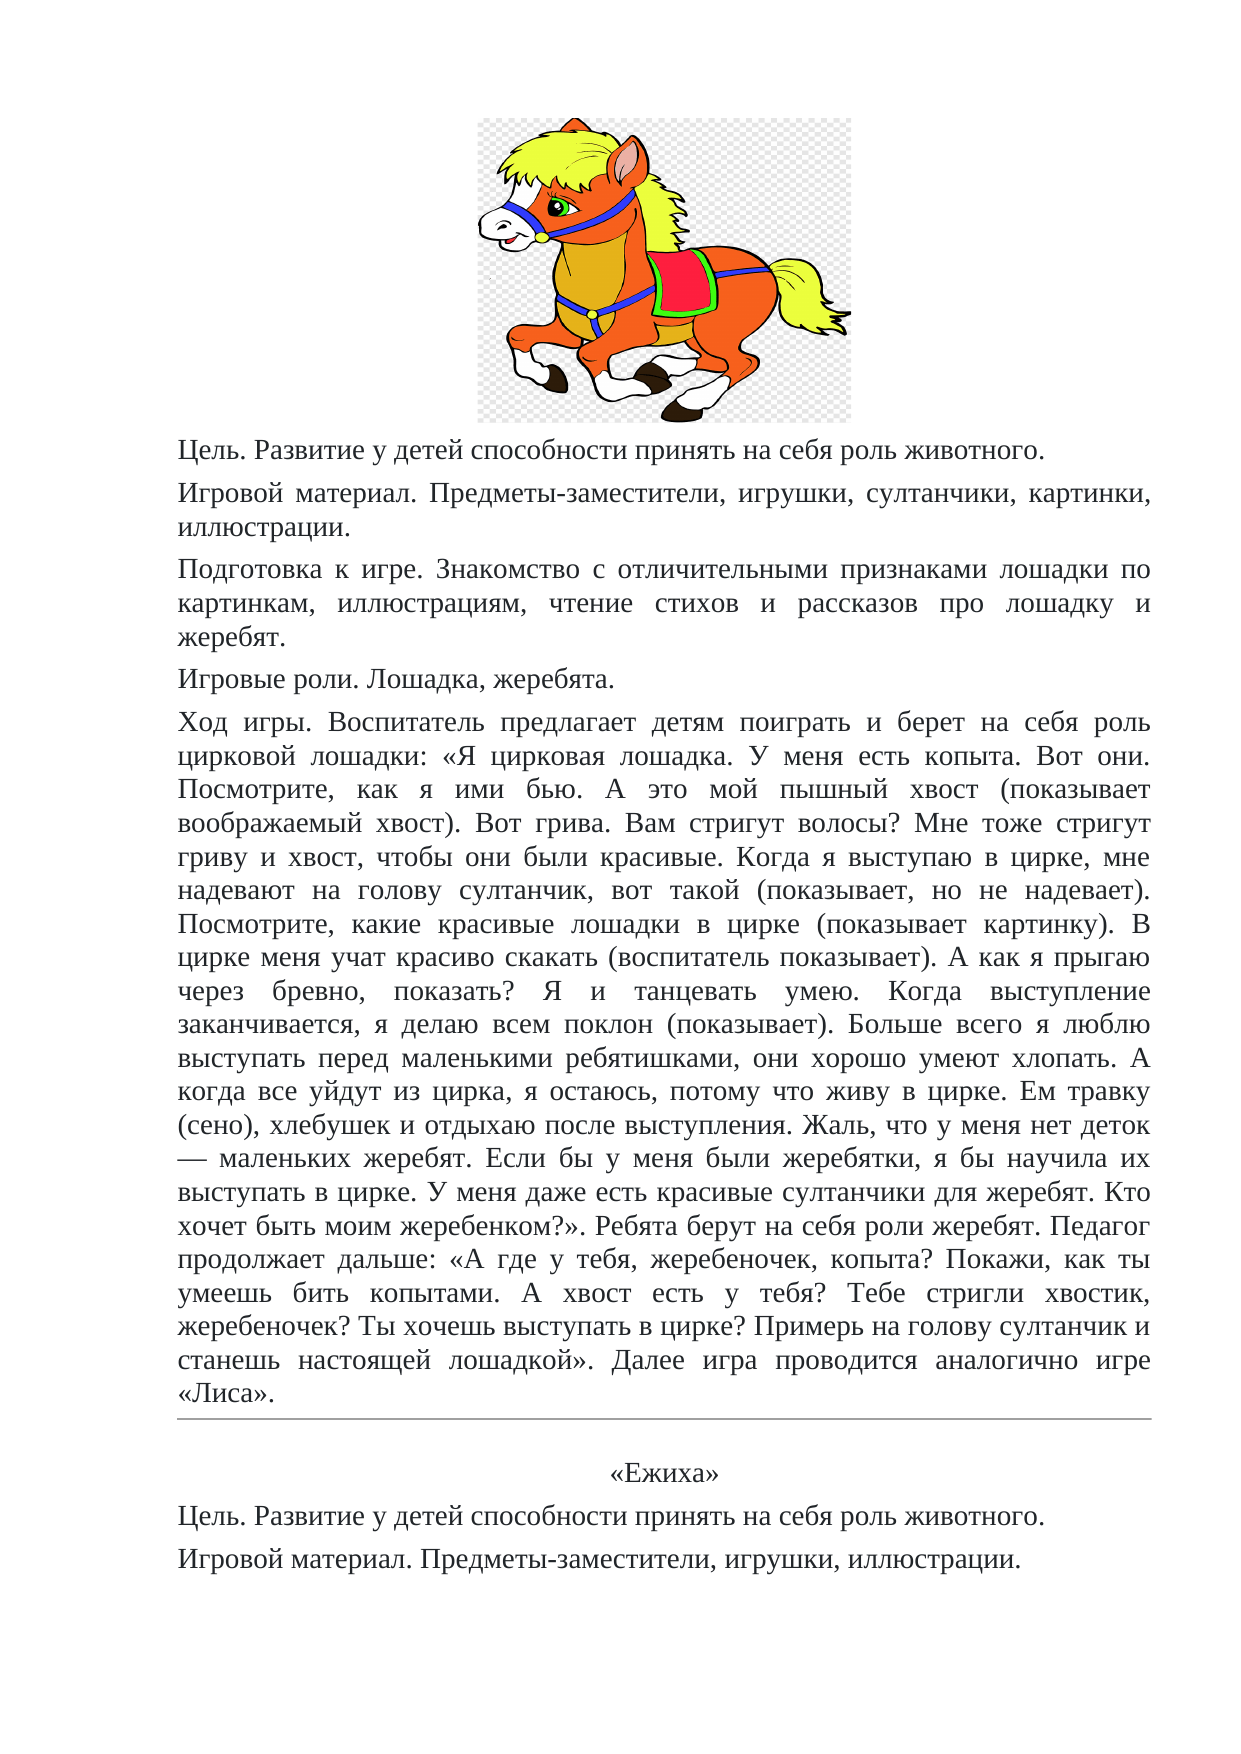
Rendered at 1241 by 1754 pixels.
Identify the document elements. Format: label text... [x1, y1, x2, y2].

text Игровой материал. Предметы-заместители, игрушки, султанчики, картинки, иллюстрации. [177, 475, 1152, 542]
text Игровые роли. Лошадка, жеребята. [177, 662, 1152, 695]
text Подготовка к игре. Знакомство с отличительными признаками лошадки по картинкам, иллюстрациям, чтение стихов и рассказов про лошадку и жеребят. [177, 552, 1152, 652]
text «Ежиха» [177, 1456, 1152, 1489]
picture [477, 118, 852, 423]
text Цель. Развитие у детей способности принять на себя роль животного. [177, 432, 1152, 466]
text Игровой материал. Предметы-заместители, игрушки, иллюстрации. [177, 1541, 1152, 1575]
text Цель. Развитие у детей способности принять на себя роль животного. [177, 1498, 1152, 1532]
text Ход игры. Воспитатель предлагает детям поиграть и берет на себя роль цирковой лошадки: «Я цирковая лошадка. У меня есть копыта. Вот они. Посмотрите, как я ими бью. А это мой пышный хвост (показывает воображаемый хвост). Вот грива. Вам стригут волосы? Мне тоже стригут гриву и хвост, чтобы они были красивые. Когда я выступаю в цирке, мне надевают на голову султанчик, вот такой (показывает, но не надевает). Посмотрите, какие красивые лошадки в цирке (показывает картинку). В цирке меня учат красиво скакать (воспитатель показывает). А как я прыгаю через бревно, показать? Я и танцевать умею. Когда выступление заканчивается, я делаю всем поклон (показывает). Больше всего я люблю выступать перед маленькими ребятишками, они хорошо умеют хлопать. А когда все уйдут из цирка, я остаюсь, потому что живу в цирке. Ем травку (сено), хлебушек и отдыхаю после выступления. Жаль, что у меня нет деток — маленьких жеребят. Если бы у меня были жеребятки, я бы научила их выступать в цирке. У меня даже есть красивые султанчики для жеребят. Кто хочет быть моим жеребенком?». Ребята берут на себя роли жеребят. Педагог продолжает дальше: «А где у тебя, жеребеночек, копыта? Покажи, как ты умеешь бить копытами. А хвост есть у тебя? Тебе стригли хвостик, жеребеночек? Ты хочешь выступать в цирке? Примерь на голову султанчик и станешь настоящей лошадкой». Далее игра проводится аналогично игре «Лиса». [177, 704, 1152, 1409]
